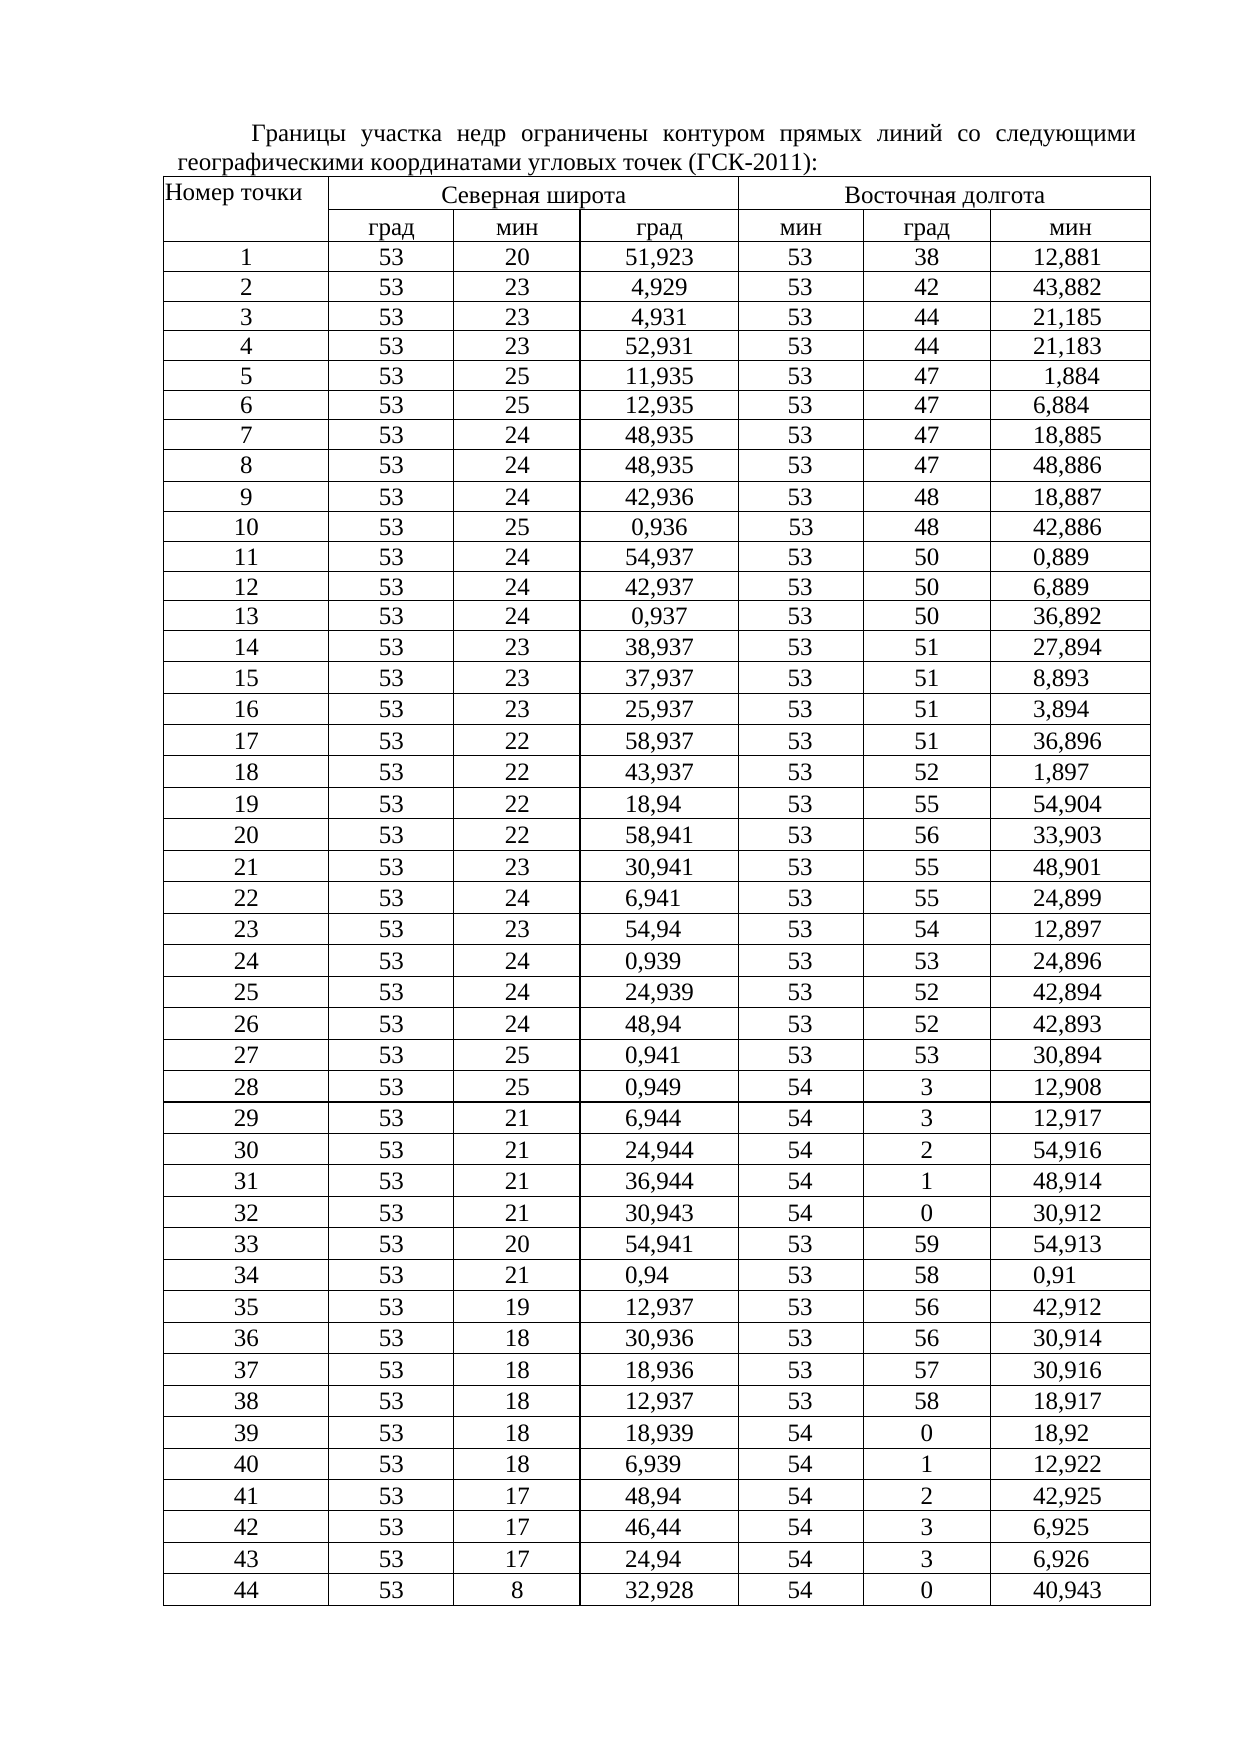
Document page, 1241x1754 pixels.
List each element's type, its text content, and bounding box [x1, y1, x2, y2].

table_cell 53 [739, 542, 863, 571]
table_cell 2 [864, 1480, 990, 1510]
table_cell 18,936 [581, 1354, 738, 1384]
table_cell 21,185 [991, 302, 1150, 330]
table_cell 3 [864, 1543, 990, 1573]
table_cell мин [739, 210, 863, 241]
table_cell 53 [864, 1040, 990, 1070]
table_cell 0,937 [581, 601, 738, 629]
table_cell 12,908 [991, 1071, 1150, 1101]
table_cell 53 [739, 1228, 863, 1259]
table_cell 38 [864, 242, 990, 271]
table_cell 53 [739, 1040, 863, 1070]
table_cell 53 [739, 572, 863, 600]
table_cell 53 [329, 242, 453, 271]
table_cell 18,885 [991, 420, 1150, 449]
table_cell 29 [164, 1103, 328, 1133]
table_cell 40 [164, 1449, 328, 1479]
table_cell 1 [864, 1165, 990, 1196]
table_cell 53 [329, 1511, 453, 1542]
table_cell 54 [739, 1449, 863, 1479]
table_cell 25 [454, 361, 579, 389]
table_cell 59 [864, 1228, 990, 1259]
table_cell 53 [329, 272, 453, 301]
table_cell 0,889 [991, 542, 1150, 571]
table_cell 51,923 [581, 242, 738, 271]
table_cell 25 [454, 512, 579, 541]
table_cell 18,939 [581, 1417, 738, 1447]
table_cell 17 [454, 1543, 579, 1573]
table_cell 30,943 [581, 1197, 738, 1227]
table_cell 27,894 [991, 631, 1150, 661]
table_cell 24 [454, 882, 579, 913]
table_cell 52 [864, 977, 990, 1007]
table_cell 24 [454, 482, 579, 511]
table_cell 43 [164, 1543, 328, 1573]
table_cell 6,926 [991, 1543, 1150, 1573]
table_cell 38,937 [581, 631, 738, 661]
table_cell 53 [329, 482, 453, 511]
table_cell 23 [454, 694, 579, 724]
table_cell 23 [454, 272, 579, 301]
table_cell 11 [164, 542, 328, 571]
table_cell 0,91 [991, 1260, 1150, 1290]
table_cell 51 [864, 694, 990, 724]
table_cell 12,881 [991, 242, 1150, 271]
table_cell 32,928 [581, 1574, 738, 1605]
table_cell 42,886 [991, 512, 1150, 541]
table_cell 22 [454, 788, 579, 818]
table_cell 47 [864, 391, 990, 419]
table_cell 4,931 [581, 302, 738, 330]
table_cell 58,941 [581, 819, 738, 850]
table_cell 48,935 [581, 420, 738, 449]
table_cell 53 [739, 482, 863, 511]
table_cell 8,893 [991, 662, 1150, 692]
table_cell 53 [329, 1543, 453, 1573]
table_cell 31 [164, 1165, 328, 1196]
table_cell 53 [739, 1354, 863, 1384]
table_cell 53 [329, 756, 453, 787]
table_cell 53 [329, 1417, 453, 1447]
table_cell 54 [739, 1543, 863, 1573]
table_cell 53 [329, 725, 453, 755]
table_cell 44 [864, 302, 990, 330]
table_cell 48,914 [991, 1165, 1150, 1196]
table_cell 30,941 [581, 851, 738, 881]
table_cell 53 [739, 450, 863, 481]
table_cell 51 [864, 725, 990, 755]
table_cell 23 [454, 302, 579, 330]
table_cell 22 [164, 882, 328, 913]
table_cell 54 [739, 1197, 863, 1227]
table_cell 55 [864, 882, 990, 913]
table_cell 2 [164, 272, 328, 301]
table_cell мин [454, 210, 579, 241]
table_cell 42,937 [581, 572, 738, 600]
table_cell 21 [454, 1103, 579, 1133]
table_cell 24,94 [581, 1543, 738, 1573]
table_cell 35 [164, 1291, 328, 1322]
table_cell 53 [329, 542, 453, 571]
table_cell 53 [329, 788, 453, 818]
table_cell 53 [739, 945, 863, 976]
table_cell 23 [454, 631, 579, 661]
table_cell 11,935 [581, 361, 738, 389]
table_cell 53 [864, 945, 990, 976]
table_cell 25 [454, 1071, 579, 1101]
table_cell 50 [864, 601, 990, 629]
table_cell 51 [864, 662, 990, 692]
table_cell 18,917 [991, 1386, 1150, 1416]
table_cell 53 [739, 662, 863, 692]
table_cell 6,925 [991, 1511, 1150, 1542]
table_cell 24,899 [991, 882, 1150, 913]
table_cell 6,889 [991, 572, 1150, 600]
table_cell 50 [864, 572, 990, 600]
table_cell 56 [864, 819, 990, 850]
table_cell 43,937 [581, 756, 738, 787]
table_cell 18 [454, 1354, 579, 1384]
table_cell 36,944 [581, 1165, 738, 1196]
table_cell 52,931 [581, 331, 738, 359]
table_cell 23 [454, 662, 579, 692]
table_cell 53 [329, 882, 453, 913]
table_cell 54 [739, 1480, 863, 1510]
table_cell 18,92 [991, 1417, 1150, 1447]
table_cell 39 [164, 1417, 328, 1447]
table_cell 53 [739, 331, 863, 359]
table_cell 53 [329, 1134, 453, 1164]
table_cell 53 [739, 788, 863, 818]
text Границы участка недр ограничены контуром прямых линий со следующими географическими координатами угловых точек (ГСК-2011): [177, 118, 1137, 176]
table_cell 15 [164, 662, 328, 692]
table_cell 41 [164, 1480, 328, 1510]
table_cell 53 [329, 1574, 453, 1605]
table_cell 17 [454, 1511, 579, 1542]
table_cell 17 [164, 725, 328, 755]
table_cell 18 [454, 1386, 579, 1416]
table_cell 50 [864, 542, 990, 571]
table_cell 53 [329, 1386, 453, 1416]
table_cell 42,936 [581, 482, 738, 511]
table_cell 42 [164, 1511, 328, 1542]
table_cell 30,914 [991, 1323, 1150, 1353]
table_cell 53 [329, 1008, 453, 1038]
table_cell 19 [164, 788, 328, 818]
table_cell град [581, 210, 738, 241]
table_cell 1,897 [991, 756, 1150, 787]
table_cell 54 [739, 1134, 863, 1164]
table_cell 21 [454, 1134, 579, 1164]
table_cell 54 [739, 1165, 863, 1196]
table_cell 30,912 [991, 1197, 1150, 1227]
table_cell 53 [329, 601, 453, 629]
table_cell 53 [739, 391, 863, 419]
table_cell 53 [739, 1260, 863, 1290]
table_cell 36 [164, 1323, 328, 1353]
table_cell 53 [739, 725, 863, 755]
table_cell 25 [454, 1040, 579, 1070]
table_cell 5 [164, 361, 328, 389]
table_cell 22 [454, 725, 579, 755]
table_cell 24 [454, 572, 579, 600]
table_cell 10 [164, 512, 328, 541]
table_cell 48,935 [581, 450, 738, 481]
table_cell 53 [329, 945, 453, 976]
table_cell 53 [329, 1228, 453, 1259]
table_cell 53 [739, 1008, 863, 1038]
table_cell 8 [454, 1574, 579, 1605]
table_cell 53 [739, 601, 863, 629]
table_cell 6,941 [581, 882, 738, 913]
table_cell 17 [454, 1480, 579, 1510]
table_cell 52 [864, 1008, 990, 1038]
table_cell 53 [329, 1480, 453, 1510]
table_cell град [329, 210, 453, 241]
table_cell 8 [164, 450, 328, 481]
table_cell 0,94 [581, 1260, 738, 1290]
table_cell 21,183 [991, 331, 1150, 359]
table_cell 51 [864, 631, 990, 661]
table_cell 57 [864, 1354, 990, 1384]
table_cell 53 [739, 694, 863, 724]
table_cell 53 [329, 631, 453, 661]
table_cell 47 [864, 361, 990, 389]
table_cell 53 [329, 331, 453, 359]
table_cell 44 [164, 1574, 328, 1605]
table_cell 27 [164, 1040, 328, 1070]
table_cell 53 [329, 1071, 453, 1101]
table_cell 0,936 [581, 512, 738, 541]
table_cell 53 [329, 1103, 453, 1133]
table_cell 12,937 [581, 1291, 738, 1322]
table_cell 25 [454, 391, 579, 419]
table_cell 36,896 [991, 725, 1150, 755]
table_cell 42,894 [991, 977, 1150, 1007]
table_cell 4,929 [581, 272, 738, 301]
table_cell 28 [164, 1071, 328, 1101]
table_cell 54 [864, 914, 990, 944]
table_cell 42,925 [991, 1480, 1150, 1510]
table_cell 52 [864, 756, 990, 787]
table_cell 43,882 [991, 272, 1150, 301]
table_header Номер точки [164, 177, 328, 241]
table_cell 33,903 [991, 819, 1150, 850]
table_cell град [864, 210, 990, 241]
table_cell 38 [164, 1386, 328, 1416]
table_cell 13 [164, 601, 328, 629]
table_cell 23 [164, 914, 328, 944]
table_cell 48,94 [581, 1008, 738, 1038]
table_cell 40,943 [991, 1574, 1150, 1605]
table_cell 34 [164, 1260, 328, 1290]
table_cell 21 [164, 851, 328, 881]
table_cell 36,892 [991, 601, 1150, 629]
table_cell 53 [329, 1040, 453, 1070]
table_cell 30,894 [991, 1040, 1150, 1070]
table_cell 12,897 [991, 914, 1150, 944]
table_cell 24 [454, 601, 579, 629]
table_cell 53 [739, 272, 863, 301]
table_cell 53 [329, 1291, 453, 1322]
table_cell 53 [739, 302, 863, 330]
table_cell 53 [329, 391, 453, 419]
table_cell 54 [739, 1574, 863, 1605]
table_cell 21 [454, 1260, 579, 1290]
table_cell 53 [329, 572, 453, 600]
table_cell 20 [454, 1228, 579, 1259]
table_cell 58 [864, 1386, 990, 1416]
table_cell 44 [864, 331, 990, 359]
table_cell 24 [454, 420, 579, 449]
table_cell 23 [454, 914, 579, 944]
table_cell 42,893 [991, 1008, 1150, 1038]
table_cell 24 [454, 945, 579, 976]
table_cell 24,896 [991, 945, 1150, 976]
table_cell 58,937 [581, 725, 738, 755]
table_cell 32 [164, 1197, 328, 1227]
table_cell 54 [739, 1511, 863, 1542]
table_cell 46,44 [581, 1511, 738, 1542]
table_cell 55 [864, 788, 990, 818]
table_cell 53 [329, 819, 453, 850]
table_cell 9 [164, 482, 328, 511]
table_cell 30,916 [991, 1354, 1150, 1384]
table_cell 0 [864, 1417, 990, 1447]
table_cell 48 [864, 482, 990, 511]
table_cell 0 [864, 1574, 990, 1605]
table_cell 53 [329, 450, 453, 481]
table_cell 2 [864, 1134, 990, 1164]
table_cell 1 [864, 1449, 990, 1479]
table_cell 53 [739, 242, 863, 271]
table_cell 58 [864, 1260, 990, 1290]
table_cell 19 [454, 1291, 579, 1322]
table_cell 18,887 [991, 482, 1150, 511]
table_cell 24,944 [581, 1134, 738, 1164]
table_cell 12 [164, 572, 328, 600]
table_cell 0,939 [581, 945, 738, 976]
table_header Восточная долгота [739, 177, 1150, 209]
table_cell 53 [329, 420, 453, 449]
table_cell 53 [739, 420, 863, 449]
table_cell 22 [454, 819, 579, 850]
table_cell 12,917 [991, 1103, 1150, 1133]
table_cell 54,916 [991, 1134, 1150, 1164]
table_cell 53 [739, 361, 863, 389]
table_cell 30,936 [581, 1323, 738, 1353]
table_cell 54 [739, 1103, 863, 1133]
table_cell 54,94 [581, 914, 738, 944]
table_cell 26 [164, 1008, 328, 1038]
table_cell 53 [739, 756, 863, 787]
table_cell 25,937 [581, 694, 738, 724]
table_cell 24 [164, 945, 328, 976]
table_cell 25 [164, 977, 328, 1007]
table_cell 53 [329, 1449, 453, 1479]
table_cell 12,937 [581, 1386, 738, 1416]
table_cell 53 [329, 302, 453, 330]
table_cell 37 [164, 1354, 328, 1384]
table_cell 1,884 [991, 361, 1150, 389]
table_cell 53 [329, 977, 453, 1007]
table_cell 53 [329, 694, 453, 724]
table_cell 23 [454, 851, 579, 881]
table_cell 53 [329, 512, 453, 541]
table_cell 48 [864, 512, 990, 541]
table_cell 53 [329, 361, 453, 389]
table_cell 53 [329, 1354, 453, 1384]
table_cell 42 [864, 272, 990, 301]
table_cell 53 [739, 512, 863, 541]
table_cell 18 [454, 1449, 579, 1479]
table_cell 56 [864, 1323, 990, 1353]
table_cell 20 [164, 819, 328, 850]
table_cell 47 [864, 450, 990, 481]
table_cell 53 [329, 1197, 453, 1227]
table_cell 24 [454, 542, 579, 571]
table_cell 7 [164, 420, 328, 449]
table_cell 21 [454, 1197, 579, 1227]
table_cell 48,886 [991, 450, 1150, 481]
table_cell 6,939 [581, 1449, 738, 1479]
table_cell 53 [329, 1323, 453, 1353]
table_cell 6,944 [581, 1103, 738, 1133]
table_cell 54 [739, 1071, 863, 1101]
table_cell 1 [164, 242, 328, 271]
table_cell 53 [329, 1165, 453, 1196]
table_cell 48,901 [991, 851, 1150, 881]
table_cell 24 [454, 977, 579, 1007]
table_cell 12,935 [581, 391, 738, 419]
table_cell 42,912 [991, 1291, 1150, 1322]
table_cell 22 [454, 756, 579, 787]
table_cell 18 [164, 756, 328, 787]
table_cell 53 [739, 819, 863, 850]
table_cell 0,941 [581, 1040, 738, 1070]
table_cell 53 [739, 882, 863, 913]
table_cell 54 [739, 1417, 863, 1447]
table_cell 53 [739, 914, 863, 944]
table_cell 53 [329, 914, 453, 944]
table_cell 56 [864, 1291, 990, 1322]
table_cell 55 [864, 851, 990, 881]
table_cell 54,913 [991, 1228, 1150, 1259]
table_cell 53 [739, 1291, 863, 1322]
table_cell 53 [739, 631, 863, 661]
table_cell 3 [164, 302, 328, 330]
table_cell 18,94 [581, 788, 738, 818]
table_cell 47 [864, 420, 990, 449]
table_cell 54,904 [991, 788, 1150, 818]
table_cell 48,94 [581, 1480, 738, 1510]
table_cell 23 [454, 331, 579, 359]
table_cell 0,949 [581, 1071, 738, 1101]
table_cell мин [991, 210, 1150, 241]
table_cell 24,939 [581, 977, 738, 1007]
table_cell 24 [454, 1008, 579, 1038]
table_cell 53 [739, 1323, 863, 1353]
table_cell 24 [454, 450, 579, 481]
table_cell 30 [164, 1134, 328, 1164]
table_cell 0 [864, 1197, 990, 1227]
table_cell 20 [454, 242, 579, 271]
table_cell 53 [329, 662, 453, 692]
table_cell 14 [164, 631, 328, 661]
table_cell 54,941 [581, 1228, 738, 1259]
table_cell 3,894 [991, 694, 1150, 724]
table_header Северная широта [329, 177, 738, 209]
table_cell 6 [164, 391, 328, 419]
table_cell 53 [739, 851, 863, 881]
table_cell 33 [164, 1228, 328, 1259]
table_cell 53 [329, 851, 453, 881]
table_cell 3 [864, 1511, 990, 1542]
table_cell 18 [454, 1323, 579, 1353]
table_cell 12,922 [991, 1449, 1150, 1479]
table_cell 3 [864, 1071, 990, 1101]
table_cell 53 [739, 977, 863, 1007]
table_cell 53 [739, 1386, 863, 1416]
table_cell 6,884 [991, 391, 1150, 419]
table_cell 53 [329, 1260, 453, 1290]
table_cell 21 [454, 1165, 579, 1196]
table_cell 16 [164, 694, 328, 724]
table_cell 4 [164, 331, 328, 359]
table_cell 54,937 [581, 542, 738, 571]
table_cell 3 [864, 1103, 990, 1133]
table_cell 18 [454, 1417, 579, 1447]
table_cell 37,937 [581, 662, 738, 692]
